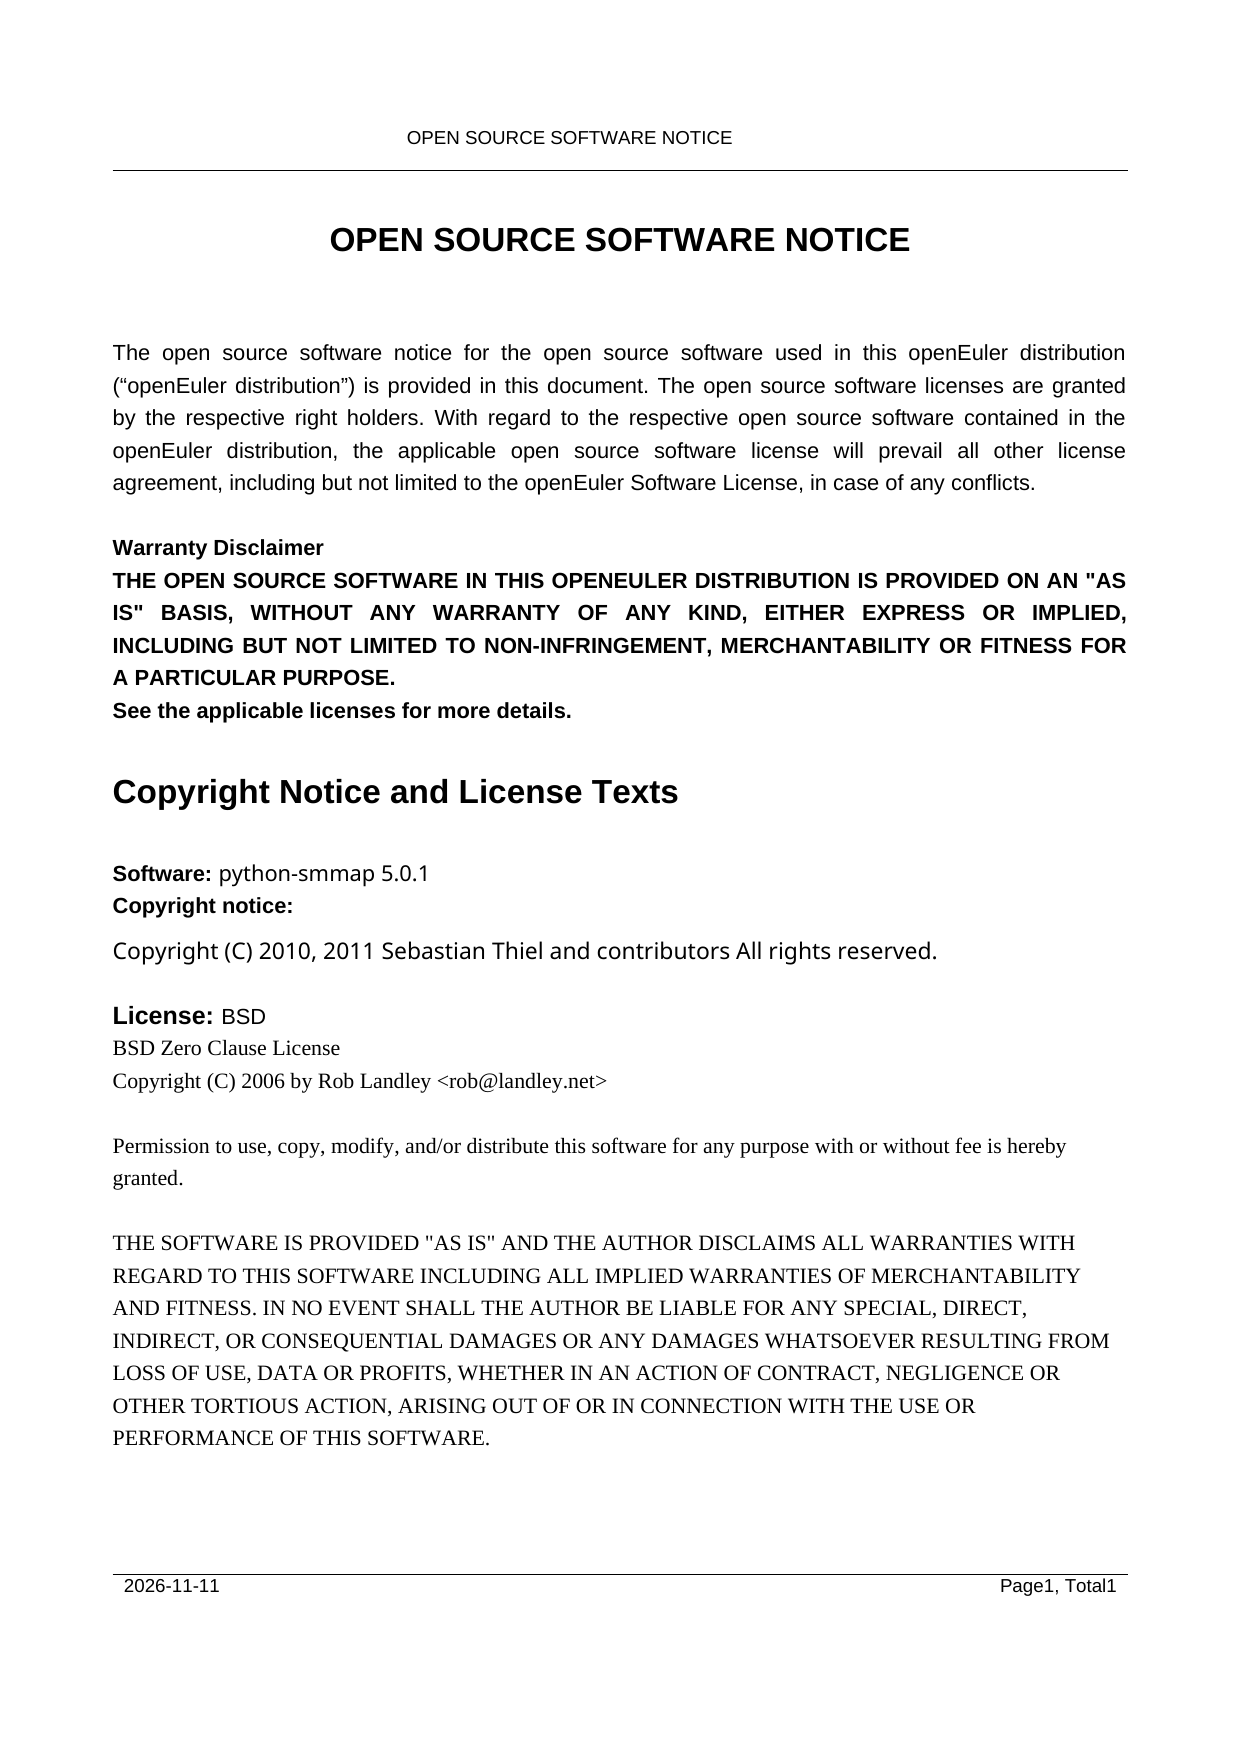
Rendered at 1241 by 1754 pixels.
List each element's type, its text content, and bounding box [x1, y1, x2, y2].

text OPEN SOURCE SOFTWARE NOTICE [112, 206, 1128, 271]
text The open source software notice for the open source software used in this openEuler distribution (“openEuler distribution”) is provided in this document. The open source software licenses are granted by the respective right holders. With regard to the respective open source software contained in the openEuler distribution, the applicable open source software license will prevail all other license agreement, including but not limited to the openEuler Software License, in case of any conflicts. [112, 336, 1128, 499]
text Warranty Disclaimer [112, 531, 1128, 564]
text BSD Zero Clause License Copyright (C) 2006 by Rob Landley <rob@landley.net> Permission to use, copy, modify, and/or distribute this software for any purpose with or without fee is hereby granted. THE SOFTWARE IS PROVIDED "AS IS" AND THE AUTHOR DISCLAIMS ALL WARRANTIES WITH REGARD TO THIS SOFTWARE INCLUDING ALL IMPLIED WARRANTIES OF MERCHANTABILITY AND FITNESS. IN NO EVENT SHALL THE AUTHOR BE LIABLE FOR ANY SPECIAL, DIRECT, INDIRECT, OR CONSEQUENTIAL DAMAGES OR ANY DAMAGES WHATSOEVER RESULTING FROM LOSS OF USE, DATA OR PROFITS, WHETHER IN AN ACTION OF CONTRACT, NEGLIGENCE OR OTHER TORTIOUS ACTION, ARISING OUT OF OR IN CONNECTION WITH THE USE OR PERFORMANCE OF THIS SOFTWARE. [112, 1031, 1128, 1486]
text Copyright notice: [112, 889, 1128, 921]
text License: BSD [112, 999, 1128, 1031]
text THE OPEN SOURCE SOFTWARE IN THIS OPENEULER DISTRIBUTION IS PROVIDED ON AN "AS IS" BASIS, WITHOUT ANY WARRANTY OF ANY KIND, EITHER EXPRESS OR IMPLIED, INCLUDING BUT NOT LIMITED TO NON-INFRINGEMENT, MERCHANTABILITY OR FITNESS FOR A PARTICULAR PURPOSE. See the applicable licenses for more details. [112, 564, 1128, 726]
title Software: python-smmap 5.0.1 [112, 856, 1128, 889]
text Copyright Notice and License Texts [112, 759, 1128, 824]
text Copyright (C) 2010, 2011 Sebastian Thiel and contributors All rights reserved. [112, 934, 1128, 999]
